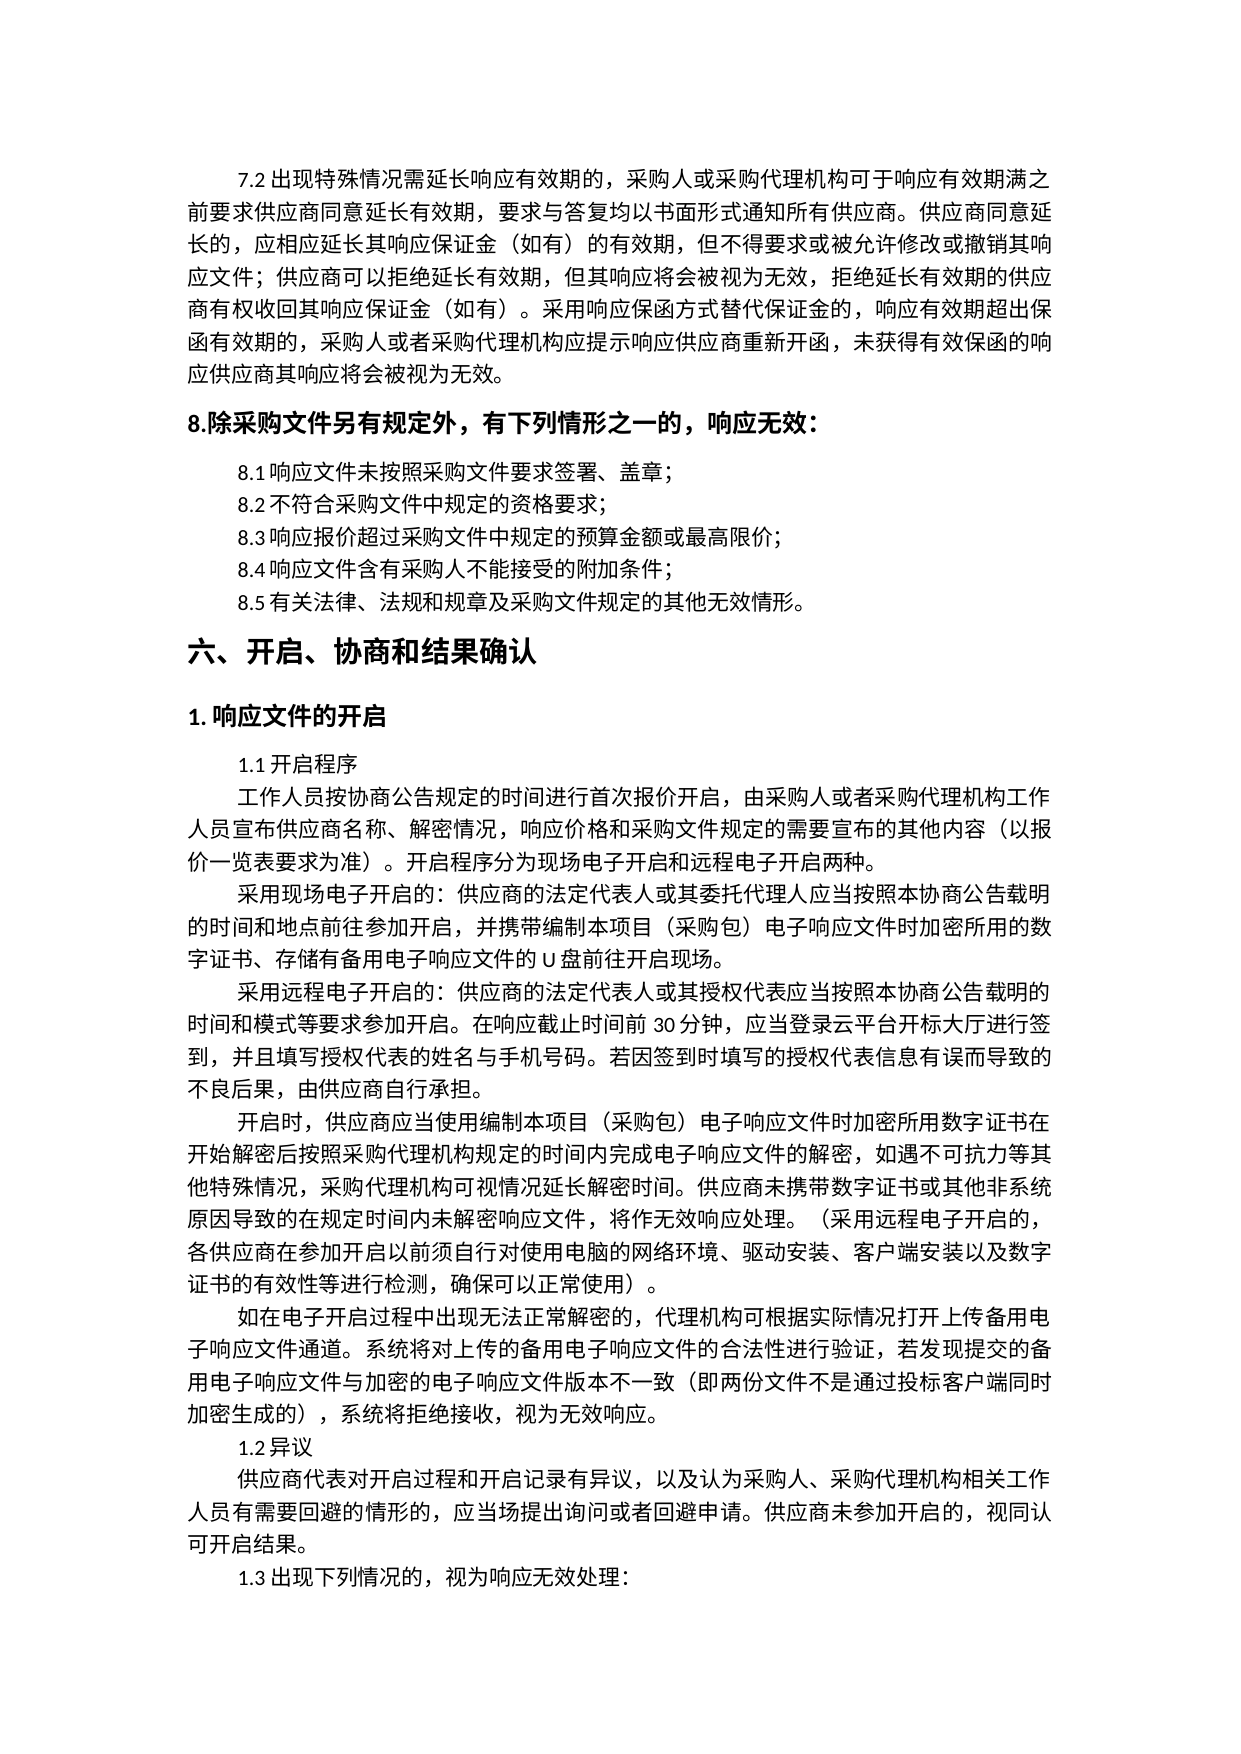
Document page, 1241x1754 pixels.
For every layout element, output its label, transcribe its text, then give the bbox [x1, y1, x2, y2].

text 7.2出现特殊情况需延长响应有效期的，采购人或采购代理机构可于响应有效期满之前要求供应商同意延长有效期，要求与答复均以书面形式通知所有供应商。供应商同意延长的，应相应延长其响应保证金（如有）的有效期，但不得要求或被允许修改或撤销其响应文件；供应商可以拒绝延长有效期，但其响应将会被视为无效，拒绝延长有效期的供应商有权收回其响应保证金（如有）。采用响应保函方式替代保证金的，响应有效期超出保函有效期的，采购人或者采购代理机构应提示响应供应商重新开函，未获得有效保函的响应供应商其响应将会被视为无效。 [187, 162, 1053, 389]
text 8.4响应文件含有采购人不能接受的附加条件； [187, 552, 1053, 584]
text 8.3响应报价超过采购文件中规定的预算金额或最高限价； [187, 519, 1053, 552]
text 8.1响应文件未按照采购文件要求签署、盖章； [187, 454, 1053, 487]
text 采用现场电子开启的：供应商的法定代表人或其委托代理人应当按照本协商公告载明的时间和地点前往参加开启，并携带编制本项目（采购包）电子响应文件时加密所用的数字证书、存储有备用电子响应文件的U盘前往开启现场。 [187, 877, 1053, 974]
text 六、开启、协商和结果确认 [187, 617, 1053, 682]
text 开启时，供应商应当使用编制本项目（采购包）电子响应文件时加密所用数字证书在开始解密后按照采购代理机构规定的时间内完成电子响应文件的解密，如遇不可抗力等其他特殊情况，采购代理机构可视情况延长解密时间。供应商未携带数字证书或其他非系统原因导致的在规定时间内未解密响应文件，将作无效响应处理。（采用远程电子开启的，各供应商在参加开启以前须自行对使用电脑的网络环境、驱动安装、客户端安装以及数字证书的有效性等进行检测，确保可以正常使用）。 [187, 1104, 1053, 1299]
text 1.2异议 [187, 1429, 1053, 1462]
text 1.3 出现下列情况的，视为响应无效处理： [187, 1559, 1053, 1592]
text 1.1 开启程序 [187, 747, 1053, 779]
text 8.2不符合采购文件中规定的资格要求； [187, 487, 1053, 519]
text 供应商代表对开启过程和开启记录有异议，以及认为采购人、采购代理机构相关工作人员有需要回避的情形的，应当场提出询问或者回避申请。供应商未参加开启的，视同认可开启结果。 [187, 1462, 1053, 1559]
text 1. 响应文件的开启 [187, 682, 1053, 747]
text 8.5有关法律、法规和规章及采购文件规定的其他无效情形。 [187, 584, 1053, 617]
text 采用远程电子开启的：供应商的法定代表人或其授权代表应当按照本协商公告载明的时间和模式等要求参加开启。在响应截止时间前30分钟，应当登录云平台开标大厅进行签到，并且填写授权代表的姓名与手机号码。若因签到时填写的授权代表信息有误而导致的不良后果，由供应商自行承担。 [187, 974, 1053, 1104]
text 8.除采购文件另有规定外，有下列情形之一的，响应无效： [187, 389, 1053, 454]
text 工作人员按协商公告规定的时间进行首次报价开启，由采购人或者采购代理机构工作人员宣布供应商名称、解密情况，响应价格和采购文件规定的需要宣布的其他内容（以报价一览表要求为准）。开启程序分为现场电子开启和远程电子开启两种。 [187, 779, 1053, 877]
text 如在电子开启过程中出现无法正常解密的，代理机构可根据实际情况打开上传备用电子响应文件通道。系统将对上传的备用电子响应文件的合法性进行验证，若发现提交的备用电子响应文件与加密的电子响应文件版本不一致（即两份文件不是通过投标客户端同时加密生成的），系统将拒绝接收，视为无效响应。 [187, 1299, 1053, 1429]
